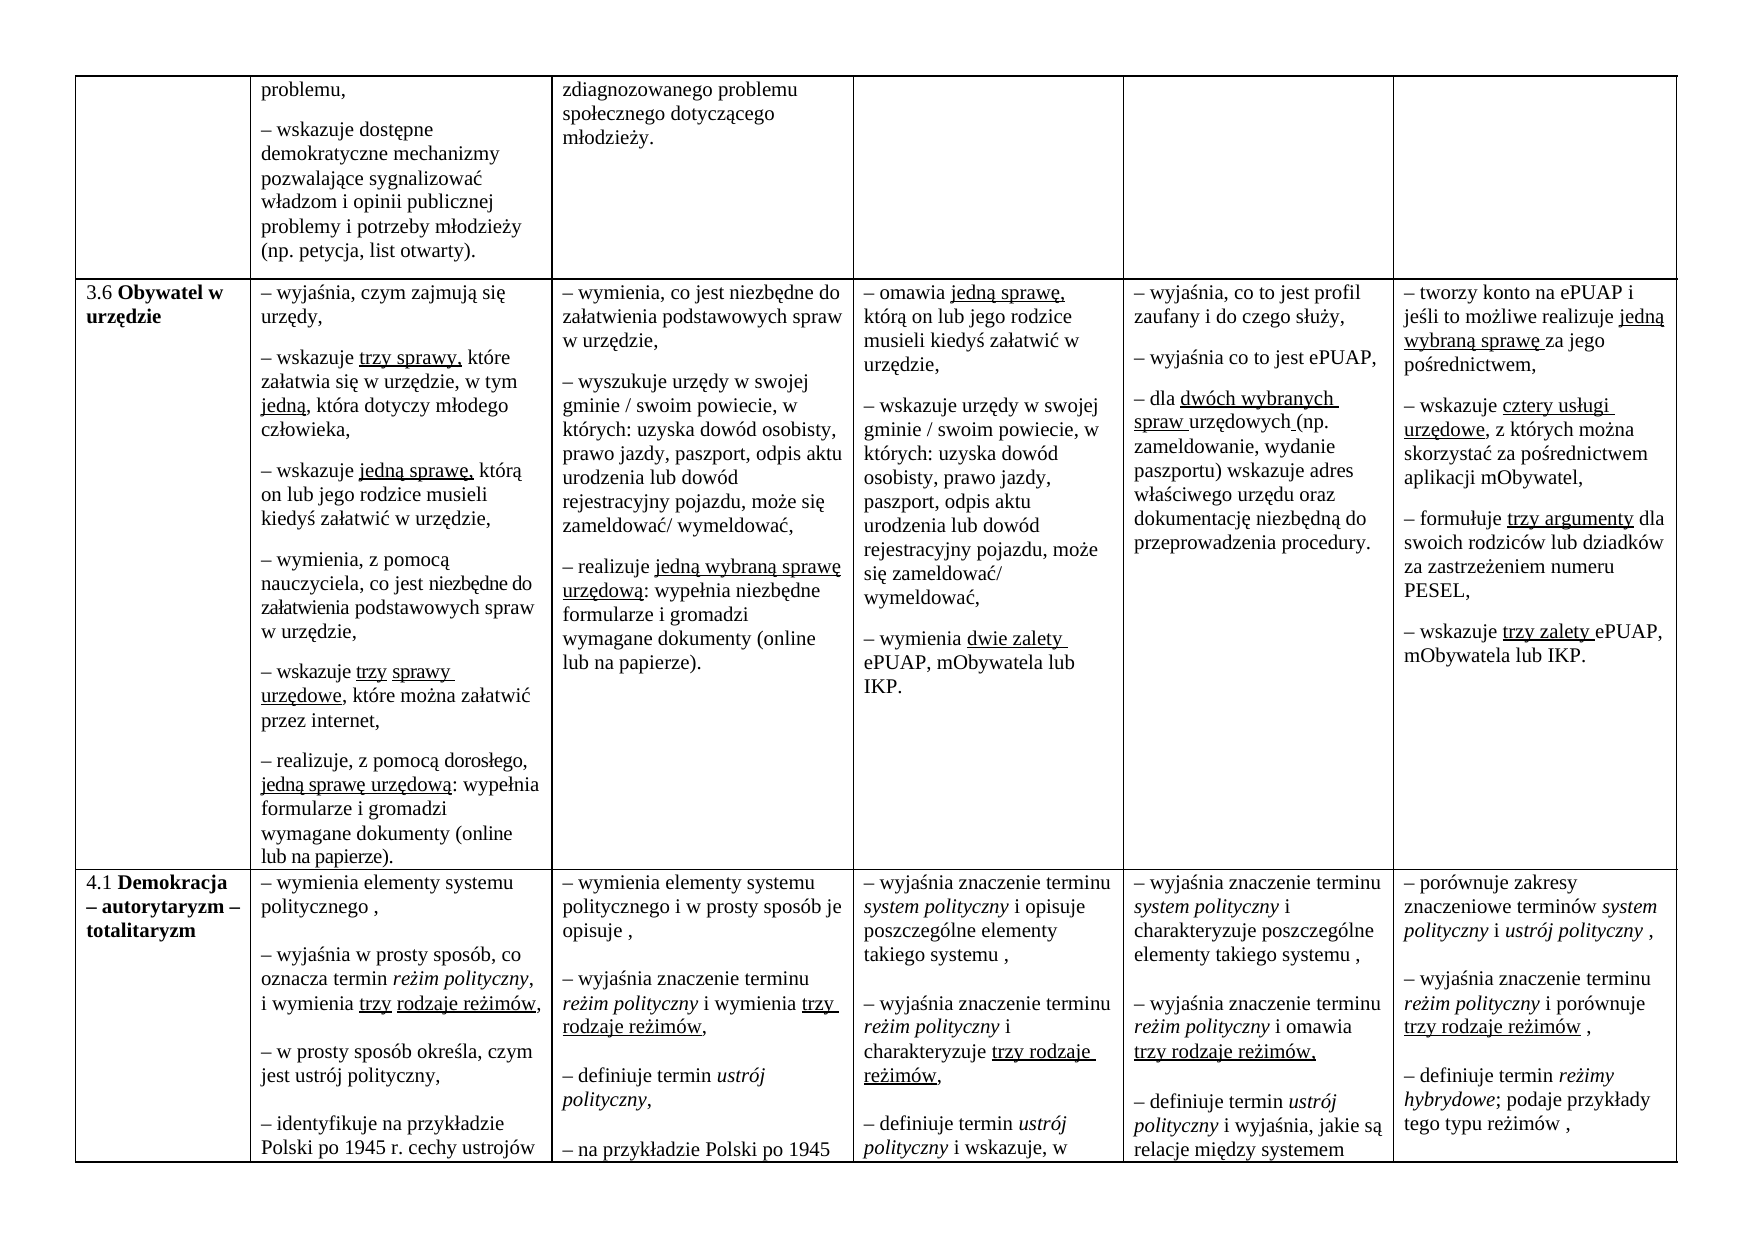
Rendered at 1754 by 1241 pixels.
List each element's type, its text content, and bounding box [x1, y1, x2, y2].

table_cell – wyjaśnia, czym zajmują się urzędy, – wskazuje trzy sprawy, które załatwia się w urzędzie, w tym jedną, która dotyczy młodego człowieka, – wskazuje jedną sprawę, którą on lub jego rodzice musieli kiedyś załatwić w urzędzie, – wymienia, z pomocą nauczyciela, co jest niezbędne do załatwienia podstawowych spraw w urzędzie, – wskazuje trzy sprawy urzędowe, które można załatwić przez internet, – realizuje, z pomocą dorosłego, jedną sprawę urzędową: wypełnia formularze i gromadzi wymagane dokumenty (online lub na papierze). [251, 280, 551, 868]
table_cell 3.6 Obywatel w urzędzie [76, 280, 250, 868]
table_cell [854, 77, 1123, 278]
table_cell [854, 870, 1123, 1161]
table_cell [1394, 870, 1676, 1161]
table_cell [1394, 77, 1676, 278]
table_cell – wyjaśnia, co to jest profil zaufany i do czego służy, – wyjaśnia co to jest ePUAP, – dla dwóch wybranych spraw urzędowych (np. zameldowanie, wydanie paszportu) wskazuje adres właściwego urzędu oraz dokumentację niezbędną do przeprowadzenia procedury. [1124, 280, 1393, 868]
table_cell – tworzy konto na ePUAP i jeśli to możliwe realizuje jedną wybraną sprawę za jego pośrednictwem, – wskazuje cztery usługi urzędowe, z których można skorzystać za pośrednictwem aplikacji mObywatel, – formułuje trzy argumenty dla swoich rodziców lub dziadków za zastrzeżeniem numeru PESEL, – wskazuje trzy zalety ePUAP, mObywatela lub IKP. [1394, 280, 1676, 868]
table_cell – wymienia, co jest niezbędne do załatwienia podstawowych spraw w urzędzie, – wyszukuje urzędy w swojej gminie / swoim powiecie, w których: uzyska dowód osobisty, prawo jazdy, paszport, odpis aktu urodzenia lub dowód rejestracyjny pojazdu, może się zameldować/ wymeldować, – realizuje jedną wybraną sprawę urzędową: wypełnia niezbędne formularze i gromadzi wymagane dokumenty (online lub na papierze). [553, 280, 853, 868]
table_cell – omawia jedną sprawę, którą on lub jego rodzice musieli kiedyś załatwić w urzędzie, – wskazuje urzędy w swojej gminie / swoim powiecie, w których: uzyska dowód osobisty, prawo jazdy, paszport, odpis aktu urodzenia lub dowód rejestracyjny pojazdu, może się zameldować/ wymeldować, – wymienia dwie zalety ePUAP, mObywatela lub IKP. [854, 280, 1123, 868]
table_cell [76, 77, 250, 278]
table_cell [251, 77, 551, 278]
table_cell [1124, 77, 1393, 278]
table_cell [251, 870, 551, 1161]
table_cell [553, 77, 853, 278]
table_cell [553, 870, 853, 1161]
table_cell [1124, 870, 1393, 1161]
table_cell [76, 870, 250, 1161]
